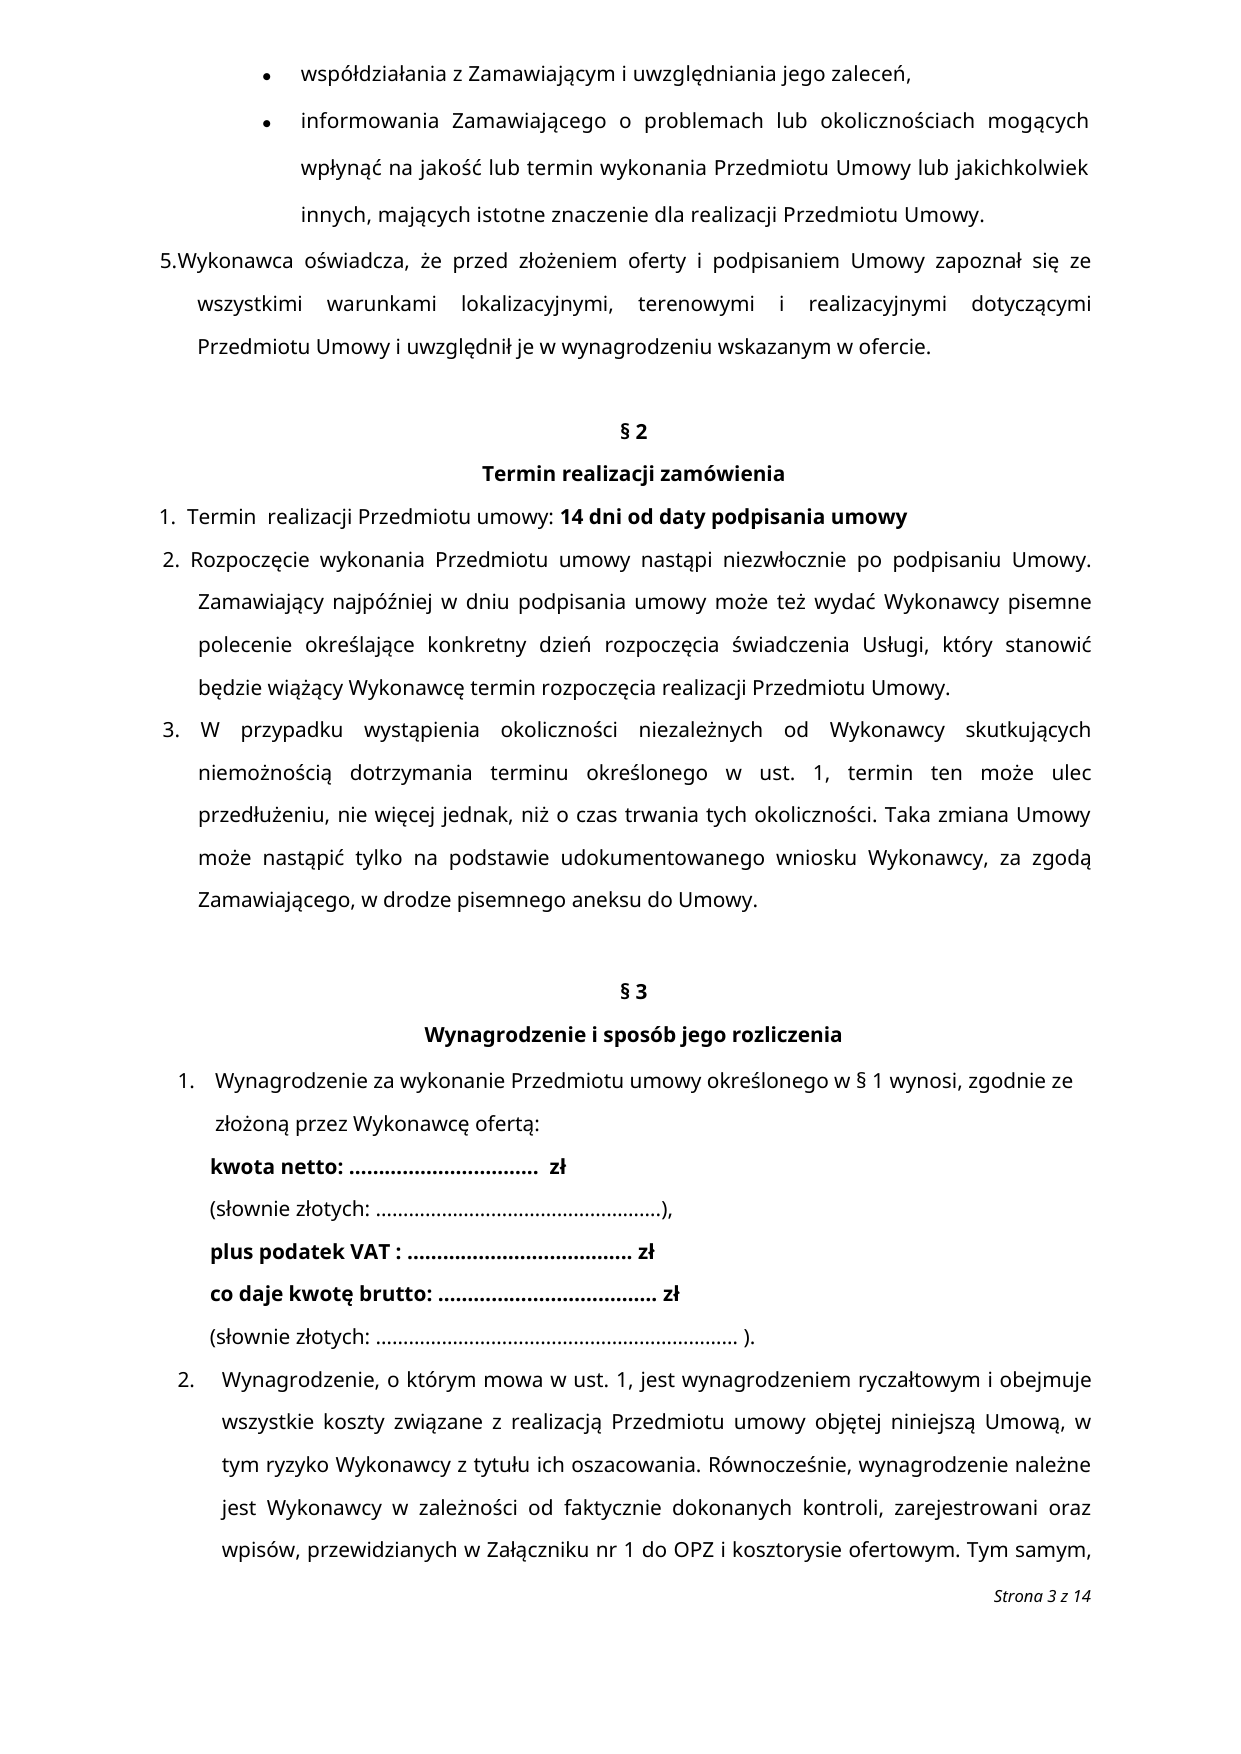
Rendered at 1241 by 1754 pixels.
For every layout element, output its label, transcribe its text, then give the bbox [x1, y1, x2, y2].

text plus podatek VAT : ……………………………….. zł [177, 1237, 1092, 1265]
list Wykonawca oświadcza, że przed złożeniem oferty i podpisaniem Umowy zapoznał się ze wszystkimi warunkami lokalizacyjnymi, terenowymi i realizacyjnymi dotyczącymi Przedmiotu Umowy i uwzględnił je w wynagrodzeniu wskazanym w ofercie. [159, 247, 1092, 360]
text co daje kwotę brutto: ………………………………. zł [177, 1279, 1092, 1308]
text § 3 [177, 977, 1090, 1006]
text kwota netto: ………………………….. zł [177, 1152, 1092, 1180]
text Wynagrodzenie i sposób jego rozliczenia [177, 1020, 1090, 1051]
text § 2 [177, 417, 1090, 445]
text (słownie złotych: …………………………………………….), [177, 1194, 1092, 1223]
text (słownie złotych: ………………………………………………………… ). [177, 1322, 1092, 1351]
text 1. Wynagrodzenie za wykonanie Przedmiotu umowy określonego w § 1 wynosi, zgodnie ze złożoną przez Wykonawcę ofertą: [177, 1067, 1092, 1138]
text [177, 1365, 1092, 1564]
list współdziałania z Zamawiającym i uwzględniania jego zaleceń, [263, 59, 1090, 90]
text Termin realizacji zamówienia [177, 459, 1090, 488]
list informowania Zamawiającego o problemach lub okolicznościach mogących wpłynąć na jakość lub termin wykonania Przedmiotu Umowy lub jakichkolwiek innych, mających istotne znaczenie dla realizacji Przedmiotu Umowy. [263, 106, 1090, 231]
text 1. Termin realizacji Przedmiotu umowy: 14 dni od daty podpisania umowy [148, 502, 1092, 531]
text 3. W przypadku wystąpienia okoliczności niezależnych od Wykonawcy skutkujących niemożnością dotrzymania terminu określonego w ust. 1, termin ten może ulec przedłużeniu, nie więcej jednak, niż o czas trwania tych okoliczności. Taka zmiana Umowy może nastąpić tylko na podstawie udokumentowanego wniosku Wykonawcy, za zgodą Zamawiającego, w drodze pisemnego aneksu do Umowy. [162, 715, 1092, 914]
text 2. Rozpoczęcie wykonania Przedmiotu umowy nastąpi niezwłocznie po podpisaniu Umowy. Zamawiający najpóźniej w dniu podpisania umowy może też wydać Wykonawcy pisemne polecenie określające konkretny dzień rozpoczęcia świadczenia Usługi, który stanowić będzie wiążący Wykonawcę termin rozpoczęcia realizacji Przedmiotu Umowy. [162, 545, 1092, 701]
